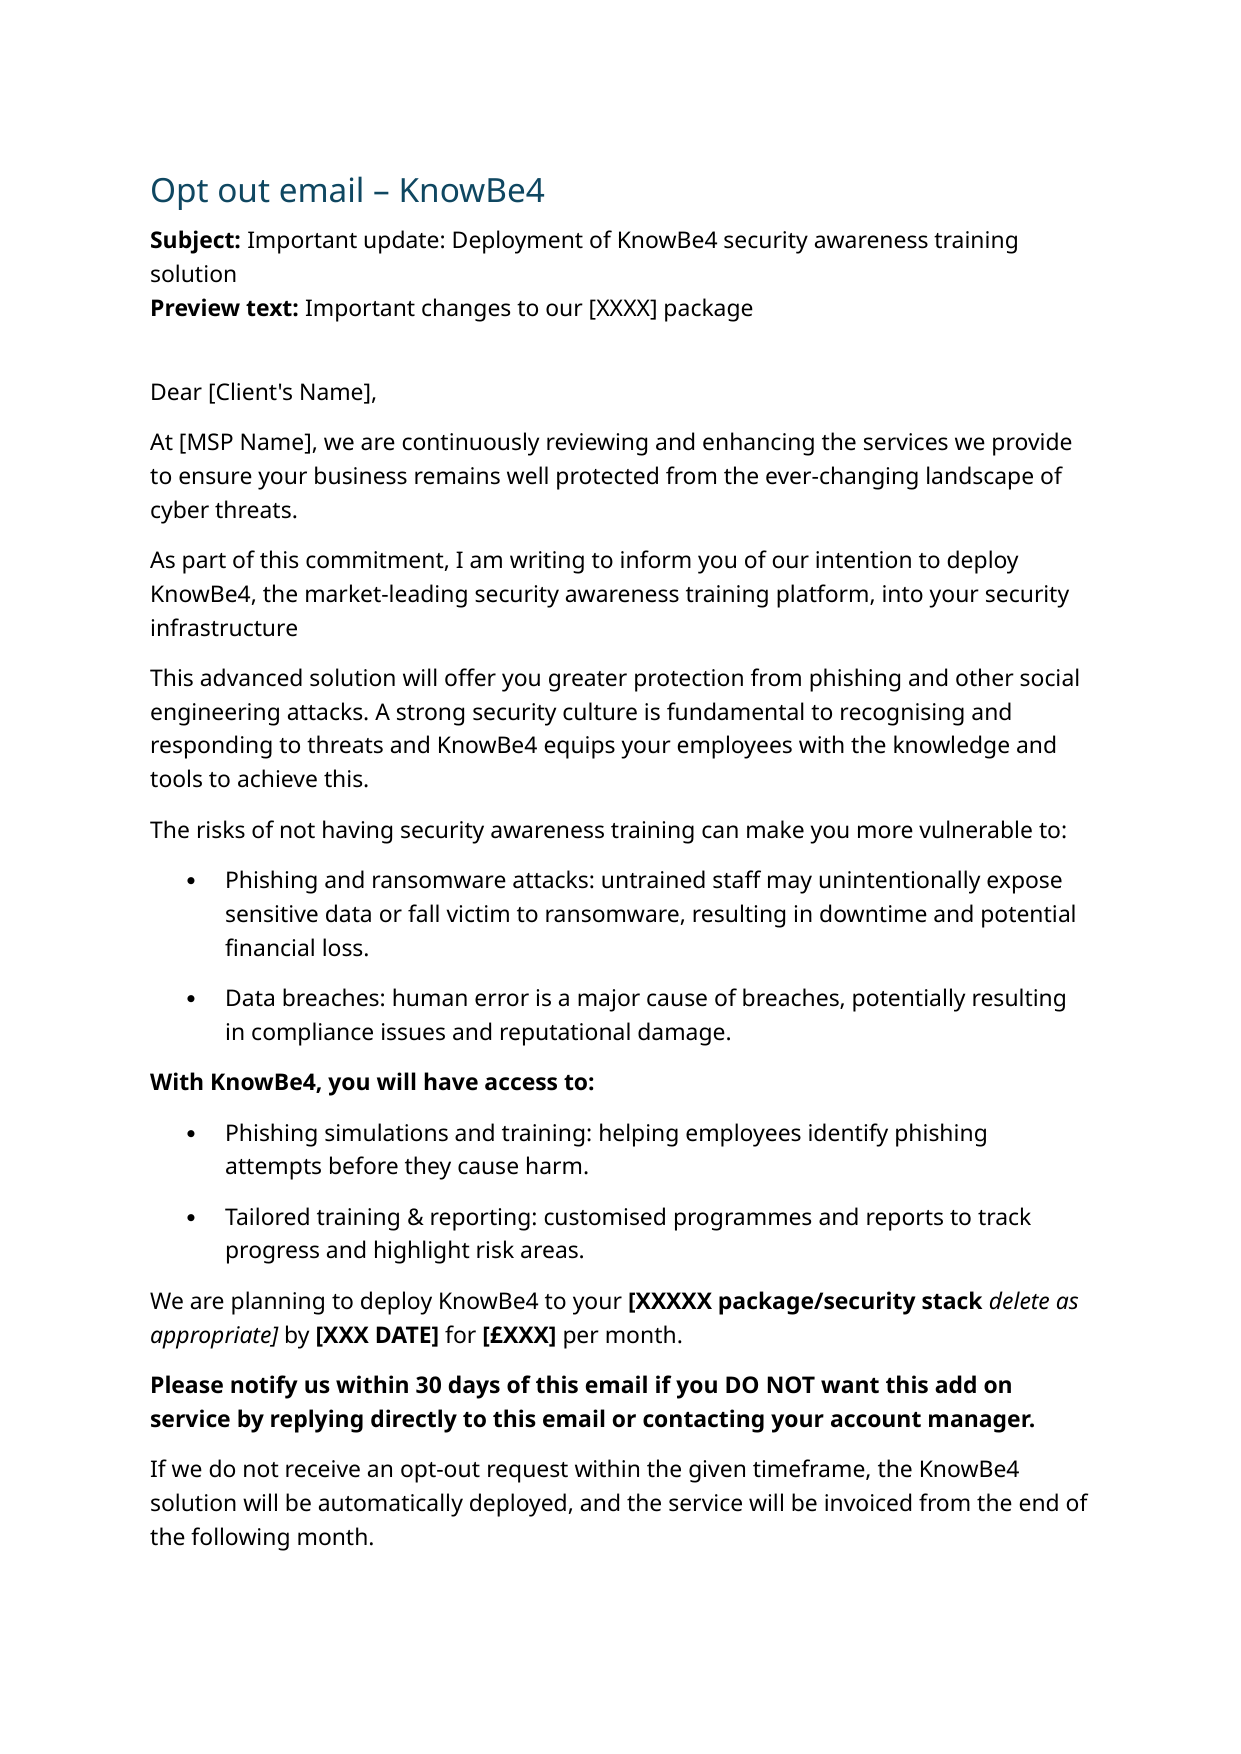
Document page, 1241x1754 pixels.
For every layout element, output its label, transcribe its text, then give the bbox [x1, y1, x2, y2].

list Data breaches: human error is a major cause of breaches, potentially resulting in compliance issues and reputational damage. [187, 982, 1090, 1047]
subtitle Opt out email – KnowBe4 [150, 167, 1090, 212]
list Phishing and ransomware attacks: untrained staff may unintentionally expose sensitive data or fall victim to ransomware, resulting in downtime and potential financial loss. [187, 864, 1090, 963]
text If we do not receive an opt-out request within the given timeframe, the KnowBe4 solution will be automatically deployed, and the service will be invoiced from the end of the following month. [150, 1453, 1090, 1552]
text As part of this commitment, I am writing to inform you of our intention to deploy KnowBe4, the market-leading security awareness training platform, into your security infrastructure [150, 544, 1090, 643]
text This advanced solution will offer you greater protection from phishing and other social engineering attacks. A strong security culture is fundamental to recognising and responding to threats and KnowBe4 equips your employees with the knowledge and tools to achieve this. [150, 662, 1090, 794]
text Preview text: Important changes to our [XXXX] package [150, 291, 1090, 323]
text Dear [Client's Name], [150, 376, 1090, 407]
text With KnowBe4, you will have access to: [150, 1066, 1090, 1097]
text Subject: Important update: Deployment of KnowBe4 security awareness training solution [150, 224, 1090, 289]
text The risks of not having security awareness training can make you more vulnerable to: [150, 813, 1090, 845]
text We are planning to deploy KnowBe4 to your [XXXXX package/security stack delete as appropriate] by [XXX DATE] for [£XXX] per month. [150, 1285, 1090, 1350]
text Please notify us within 30 days of this email if you DO NOT want this add on service by replying directly to this email or contacting your account manager. [150, 1369, 1090, 1434]
text At [MSP Name], we are continuously reviewing and enhancing the services we provide to ensure your business remains well protected from the ever-changing landscape of cyber threats. [150, 426, 1090, 525]
list Phishing simulations and training: helping employees identify phishing attempts before they cause harm. [187, 1116, 1090, 1181]
list Tailored training & reporting: customised programmes and reports to track progress and highlight risk areas. [187, 1201, 1090, 1266]
